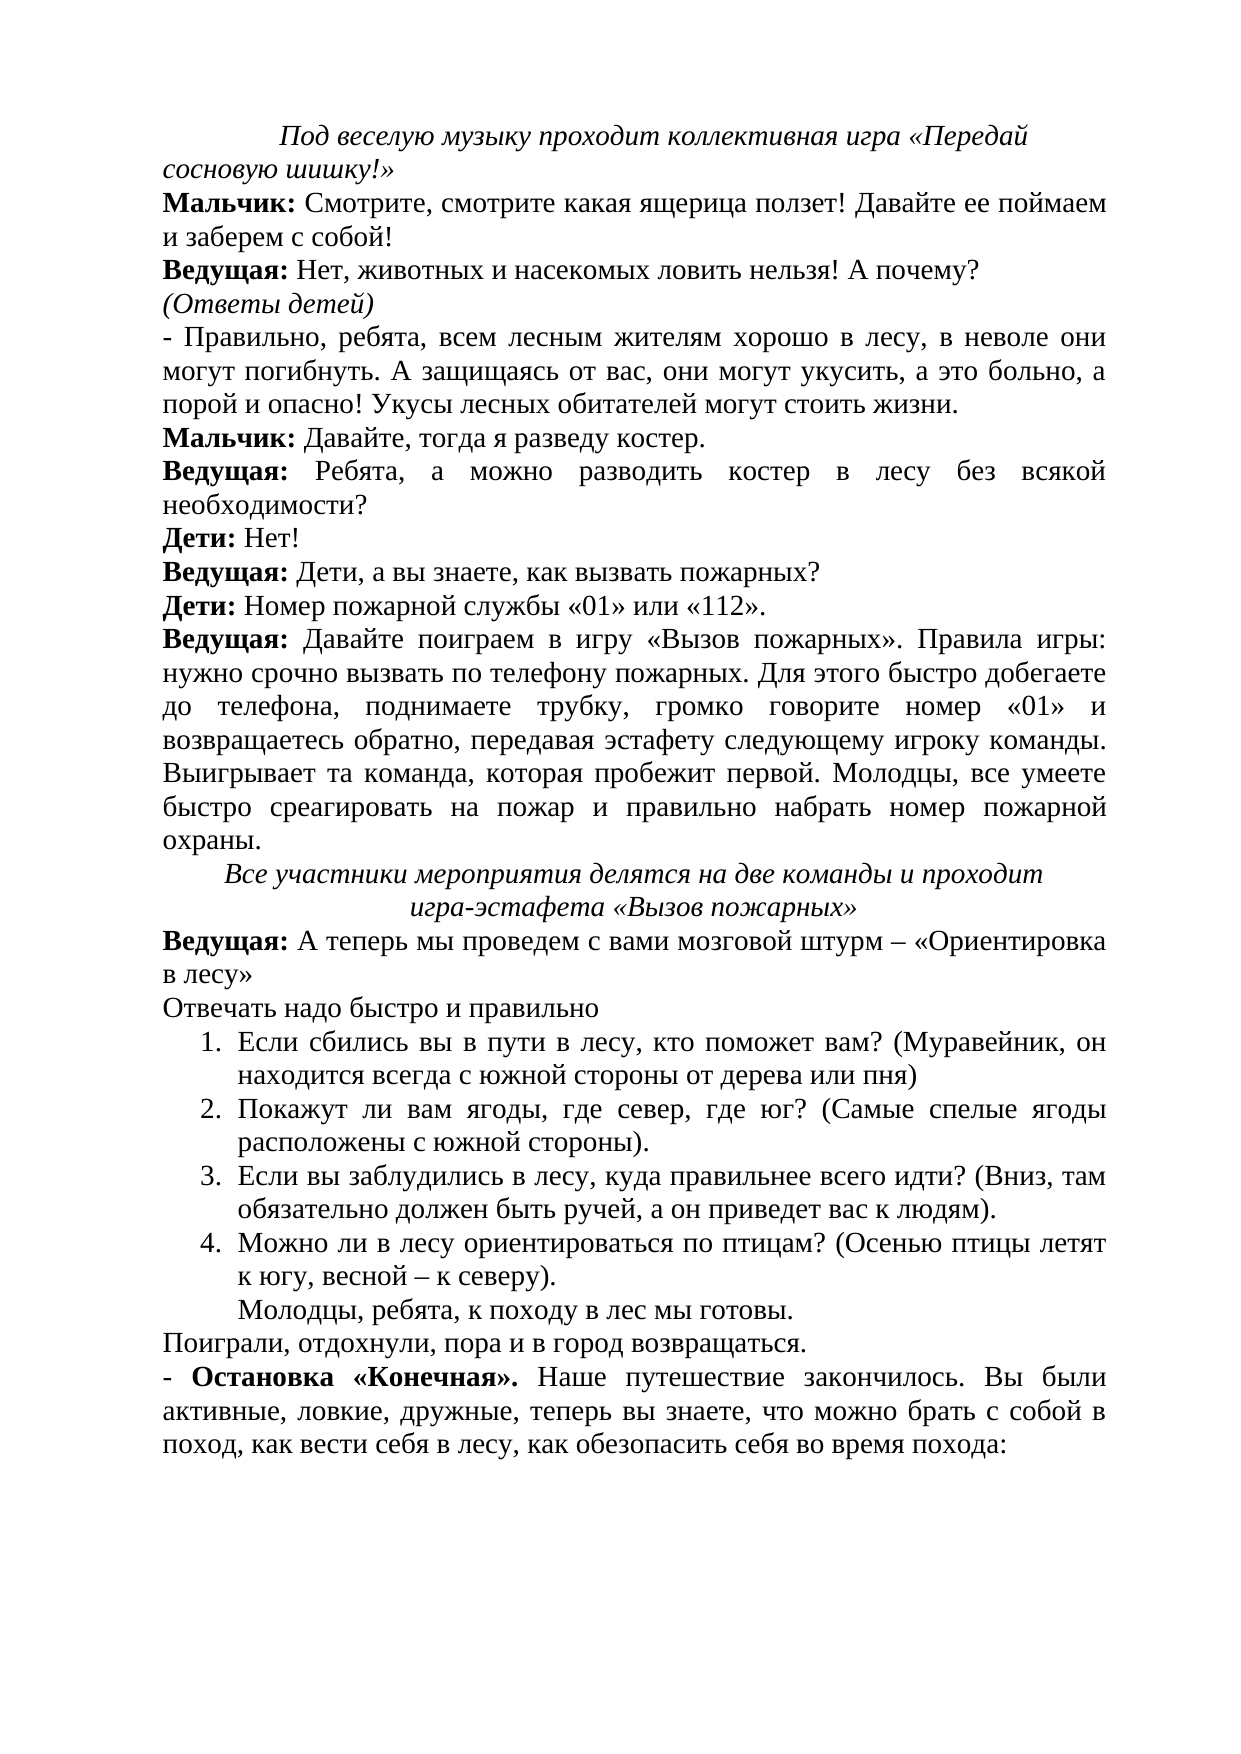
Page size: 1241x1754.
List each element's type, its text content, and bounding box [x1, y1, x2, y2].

text игра-эстафета «Вызов пожарных» [162, 889, 1107, 923]
list Если вы заблудились в лесу, куда правильнее всего идти? (Вниз, там обязательно должен быть ручей, а он приведет вас к людям). [200, 1158, 1107, 1225]
text Поиграли, отдохнули, пора и в город возвращаться. [162, 1326, 1107, 1359]
text Дети: Нет! [162, 521, 1107, 554]
text - Правильно, ребята, всем лесным жителям хорошо в лесу, в неволе они могут погибнуть. А защищаясь от вас, они могут укусить, а это больно, а порой и опасно! Укусы лесных обитателей могут стоить жизни. [162, 319, 1107, 420]
text Отвечать надо быстро и правильно [162, 990, 1107, 1024]
text Мальчик: Смотрите, смотрите какая ящерица ползет! Давайте ее поймаем и заберем с собой! [162, 185, 1107, 252]
text Все участники мероприятия делятся на две команды и проходит [162, 856, 1107, 889]
list Если сбились вы в пути в лесу, кто поможет вам? (Муравейник, он находится всегда с южной стороны от дерева или пня) [200, 1024, 1107, 1091]
text Ведущая: А теперь мы проведем с вами мозговой штурм – «Ориентировка в лесу» [162, 923, 1107, 990]
text - Остановка «Конечная». Наше путешествие закончилось. Вы были активные, ловкие, дружные, теперь вы знаете, что можно брать с собой в поход, как вести себя в лесу, как обезопасить себя во время похода: [162, 1359, 1107, 1460]
list Покажут ли вам ягоды, где север, где юг? (Самые спелые ягоды расположены с южной стороны). [200, 1091, 1107, 1158]
text Ведущая: Нет, животных и насекомых ловить нельзя! А почему? [162, 252, 1107, 286]
text Ведущая: Дети, а вы знаете, как вызвать пожарных? [162, 554, 1107, 588]
text Под веселую музыку проходит коллективная игра «Передай сосновую шишку!» [162, 118, 1107, 185]
text Дети: Номер пожарной службы «01» или «112». [162, 588, 1107, 621]
text Мальчик: Давайте, тогда я разведу костер. [162, 420, 1107, 453]
list Можно ли в лесу ориентироваться по птицам? (Осенью птицы летят к югу, весной – к северу). [200, 1225, 1107, 1292]
text Ведущая: Давайте поиграем в игру «Вызов пожарных». Правила игры: нужно срочно вызвать по телефону пожарных. Для этого быстро добегаете до телефона, поднимаете трубку, громко говорите номер «01» и возвращаетесь обратно, передавая эстафету следующему игроку команды. Выигрывает та команда, которая пробежит первой. Молодцы, все умеете быстро среагировать на пожар и правильно набрать номер пожарной охраны. [162, 621, 1107, 856]
text Молодцы, ребята, к походу в лес мы готовы. [237, 1292, 1107, 1326]
text (Ответы детей) [162, 286, 1107, 319]
text Ведущая: Ребята, а можно разводить костер в лесу без всякой необходимости? [162, 453, 1107, 521]
